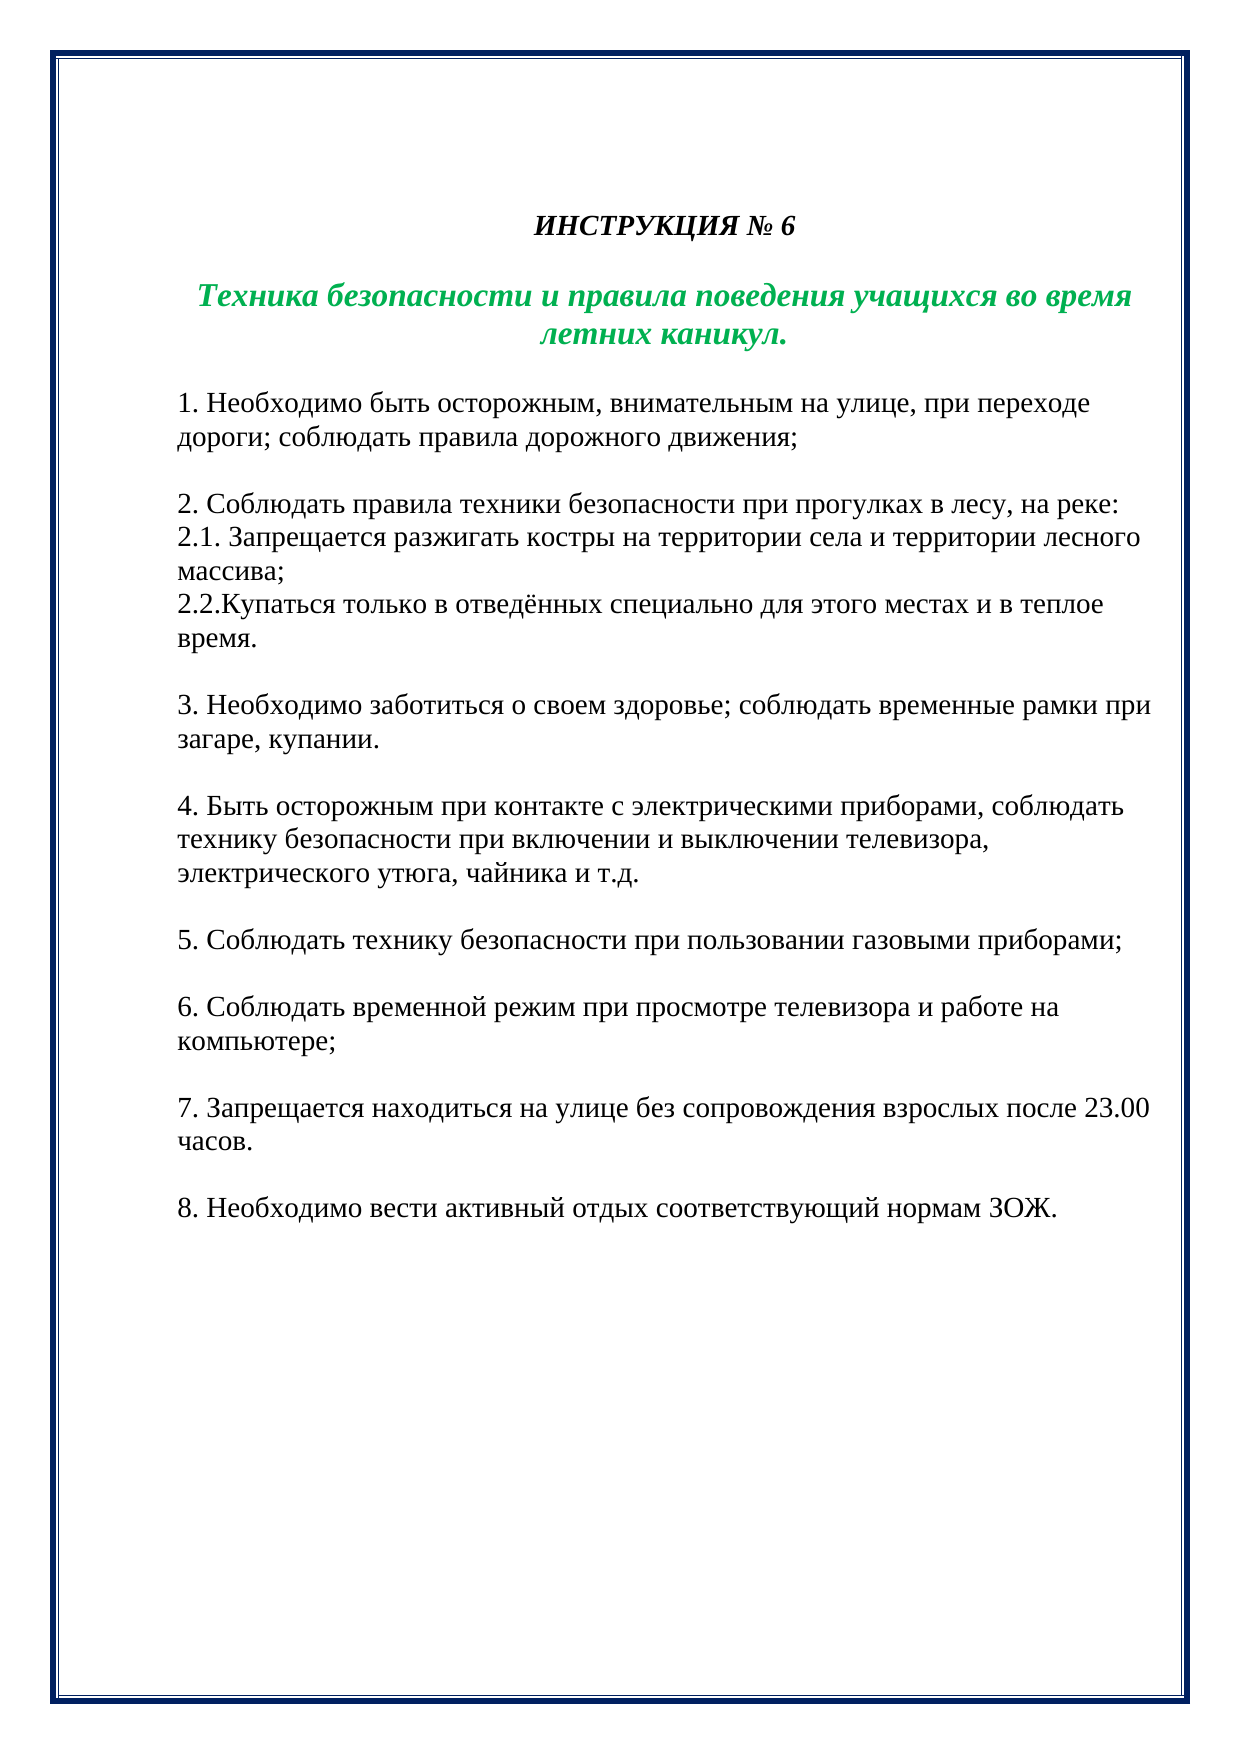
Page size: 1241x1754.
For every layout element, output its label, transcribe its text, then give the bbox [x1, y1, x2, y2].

text Техника безопасности и правила поведения учащихся во время летних каникул. [177, 275, 1152, 352]
text 6. Соблюдать временной режим при просмотре телевизора и работе на компьютере; [177, 989, 1152, 1056]
text 7. Запрещается находиться на улице без сопровождения взрослых после 23.00 часов. [177, 1090, 1152, 1157]
text 5. Соблюдать технику безопасности при пользовании газовыми приборами; [177, 922, 1152, 956]
text 1. Необходимо быть осторожным, внимательным на улице, при переходе дороги; соблюдать правила дорожного движения; [177, 385, 1152, 452]
text 3. Необходимо заботиться о своем здоровье; соблюдать временные рамки при загаре, купании. [177, 687, 1152, 754]
text 4. Быть осторожным при контакте с электрическими приборами, соблюдать технику безопасности при включении и выключении телевизора, электрического утюга, чайника и т.д. [177, 788, 1152, 888]
text 2. Соблюдать правила техники безопасности при прогулках в лесу, на реке: [177, 486, 1152, 519]
text 2.2.Купаться только в отведённых специально для этого местах и в теплое время. [177, 587, 1152, 654]
text 8. Необходимо вести активный отдых соответствующий нормам ЗОЖ. [177, 1190, 1152, 1224]
text ИНСТРУКЦИЯ № 6 [177, 208, 1152, 242]
text 2.1. Запрещается разжигать костры на территории села и территории лесного массива; [177, 519, 1152, 587]
